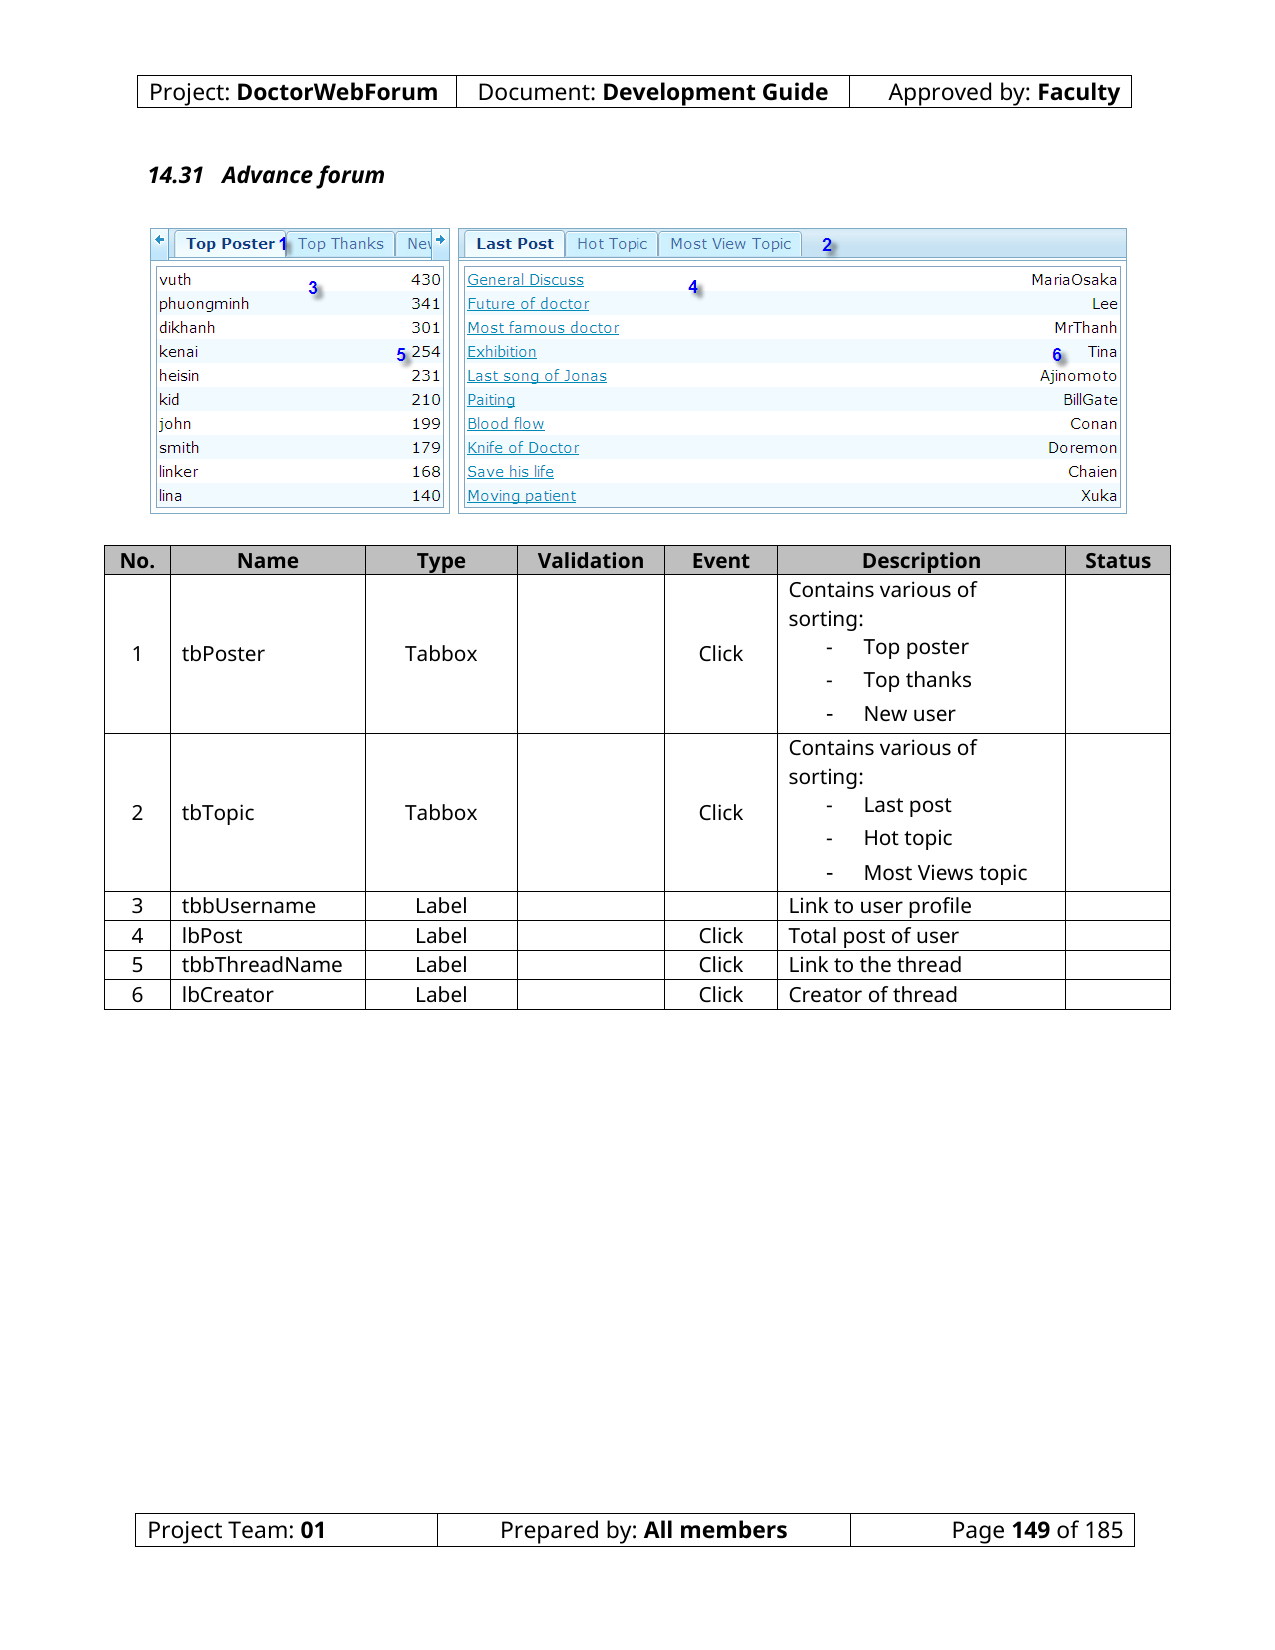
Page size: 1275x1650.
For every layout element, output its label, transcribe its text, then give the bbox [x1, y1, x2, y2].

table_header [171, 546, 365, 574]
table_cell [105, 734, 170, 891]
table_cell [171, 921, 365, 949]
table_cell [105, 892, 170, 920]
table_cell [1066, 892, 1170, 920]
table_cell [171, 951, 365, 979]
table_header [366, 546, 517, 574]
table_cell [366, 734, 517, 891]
subtitle Advance forum [147, 159, 1128, 191]
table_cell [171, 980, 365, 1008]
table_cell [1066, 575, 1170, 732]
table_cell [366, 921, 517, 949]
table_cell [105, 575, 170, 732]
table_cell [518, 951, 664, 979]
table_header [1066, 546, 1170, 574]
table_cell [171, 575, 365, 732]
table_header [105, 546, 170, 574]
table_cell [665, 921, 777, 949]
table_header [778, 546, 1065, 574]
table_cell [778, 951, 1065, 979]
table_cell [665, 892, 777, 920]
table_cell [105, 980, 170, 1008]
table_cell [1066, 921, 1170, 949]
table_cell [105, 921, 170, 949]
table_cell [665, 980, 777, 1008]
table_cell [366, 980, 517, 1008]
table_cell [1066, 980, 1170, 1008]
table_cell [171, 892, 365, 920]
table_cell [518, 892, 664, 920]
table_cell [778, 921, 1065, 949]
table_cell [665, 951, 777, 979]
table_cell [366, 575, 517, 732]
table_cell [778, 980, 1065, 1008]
picture [147, 225, 1128, 517]
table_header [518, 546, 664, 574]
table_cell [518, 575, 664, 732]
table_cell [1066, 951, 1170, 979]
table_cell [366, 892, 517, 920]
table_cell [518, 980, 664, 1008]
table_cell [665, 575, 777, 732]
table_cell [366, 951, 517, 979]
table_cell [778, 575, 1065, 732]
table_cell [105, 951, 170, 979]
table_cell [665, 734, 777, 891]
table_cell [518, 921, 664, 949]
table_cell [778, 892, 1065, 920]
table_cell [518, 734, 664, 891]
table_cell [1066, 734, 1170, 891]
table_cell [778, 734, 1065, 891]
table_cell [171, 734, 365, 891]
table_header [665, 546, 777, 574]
